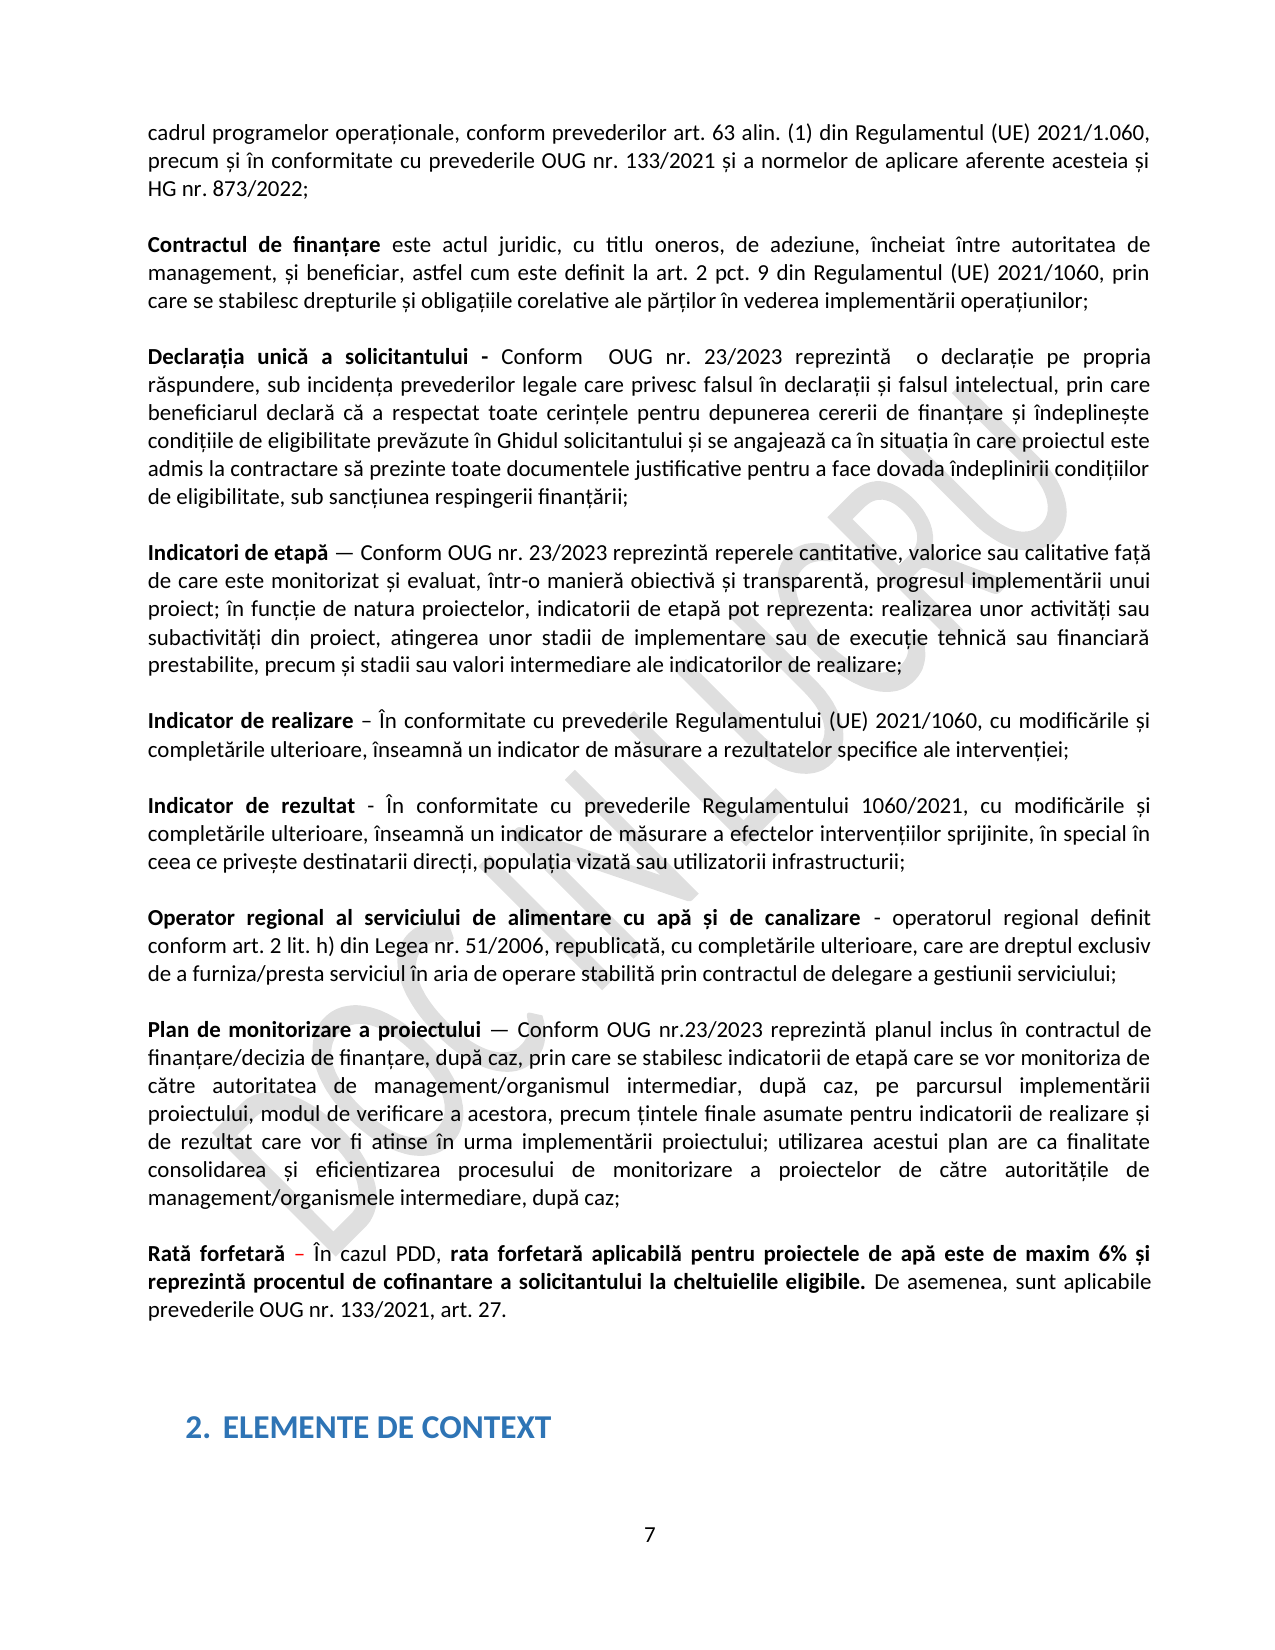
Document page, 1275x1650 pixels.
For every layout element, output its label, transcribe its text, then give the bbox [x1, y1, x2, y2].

text Rată forfetară – În cazul PDD, rata forfetară aplicabilă pentru proiectele de apă este de maxim 6% și reprezintă procentul de cofinantare a solicitantului la cheltuielile eligibile. De asemenea, sunt aplicabile prevederile OUG nr. 133/2021, art. 27. [148, 1239, 1152, 1323]
text Operator regional al serviciului de alimentare cu apă și de canalizare - operatorul regional definit conform art. 2 lit. h) din Legea nr. 51/2006, republicată, cu completările ulterioare, care are dreptul exclusiv de a furniza/presta serviciul în aria de operare stabilită prin contractul de delegare a gestiunii serviciului; [148, 903, 1152, 987]
text Indicator de rezultat - În conformitate cu prevederile Regulamentului 1060/2021, cu modificările și completările ulterioare, înseamnă un indicator de măsurare a efectelor intervențiilor sprijinite, în special în ceea ce privește destinatarii direcți, populația vizată sau utilizatorii infrastructurii; [148, 791, 1152, 875]
text Indicatori de etapă — Conform OUG nr. 23/2023 reprezintă reperele cantitative, valorice sau calitative față de care este monitorizat și evaluat, într-o manieră obiectivă și transparentă, progresul implementării unui proiect; în funcție de natura proiectelor, indicatorii de etapă pot reprezenta: realizarea unor activități sau subactivități din proiect, atingerea unor stadii de implementare sau de execuție tehnică sau financiară prestabilite, precum și stadii sau valori intermediare ale indicatorilor de realizare; [148, 538, 1152, 679]
subtitle ELEMENTE DE CONTEXT [185, 1406, 1152, 1447]
text Contractul de finanțare este actul juridic, cu titlu oneros, de adeziune, încheiat între autoritatea de management, și beneficiar, astfel cum este definit la art. 2 pct. 9 din Regulamentul (UE) 2021/1060, prin care se stabilesc drepturile și obligațiile corelative ale părților în vederea implementării operațiunilor; [148, 230, 1152, 314]
text Declarația unică a solicitantului - Conform OUG nr. 23/2023 reprezintă o declarație pe propria răspundere, sub incidența prevederilor legale care privesc falsul în declarații și falsul intelectual, prin care beneficiarul declară că a respectat toate cerințele pentru depunerea cererii de finanțare și îndeplinește condițiile de eligibilitate prevăzute în Ghidul solicitantului și se angajează ca în situația în care proiectul este admis la contractare să prezinte toate documentele justificative pentru a face dovada îndeplinirii condițiilor de eligibilitate, sub sancțiunea respingerii finanțării; [148, 342, 1152, 511]
text Plan de monitorizare a proiectului — Conform OUG nr.23/2023 reprezintă planul inclus în contractul de finanțare/decizia de finanțare, după caz, prin care se stabilesc indicatorii de etapă care se vor monitoriza de către autoritatea de management/organismul intermediar, după caz, pe parcursul implementării proiectului, modul de verificare a acestora, precum țintele finale asumate pentru indicatorii de realizare și de rezultat care vor fi atinse în urma implementării proiectului; utilizarea acestui plan are ca finalitate consolidarea și eficientizarea procesului de monitorizare a proiectelor de către autoritățile de management/organismele intermediare, după caz; [148, 1015, 1152, 1211]
text Indicator de realizare – În conformitate cu prevederile Regulamentului (UE) 2021/1060, cu modificările și completările ulterioare, înseamnă un indicator de măsurare a rezultatelor specifice ale intervenției; [148, 707, 1152, 763]
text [148, 118, 1152, 202]
